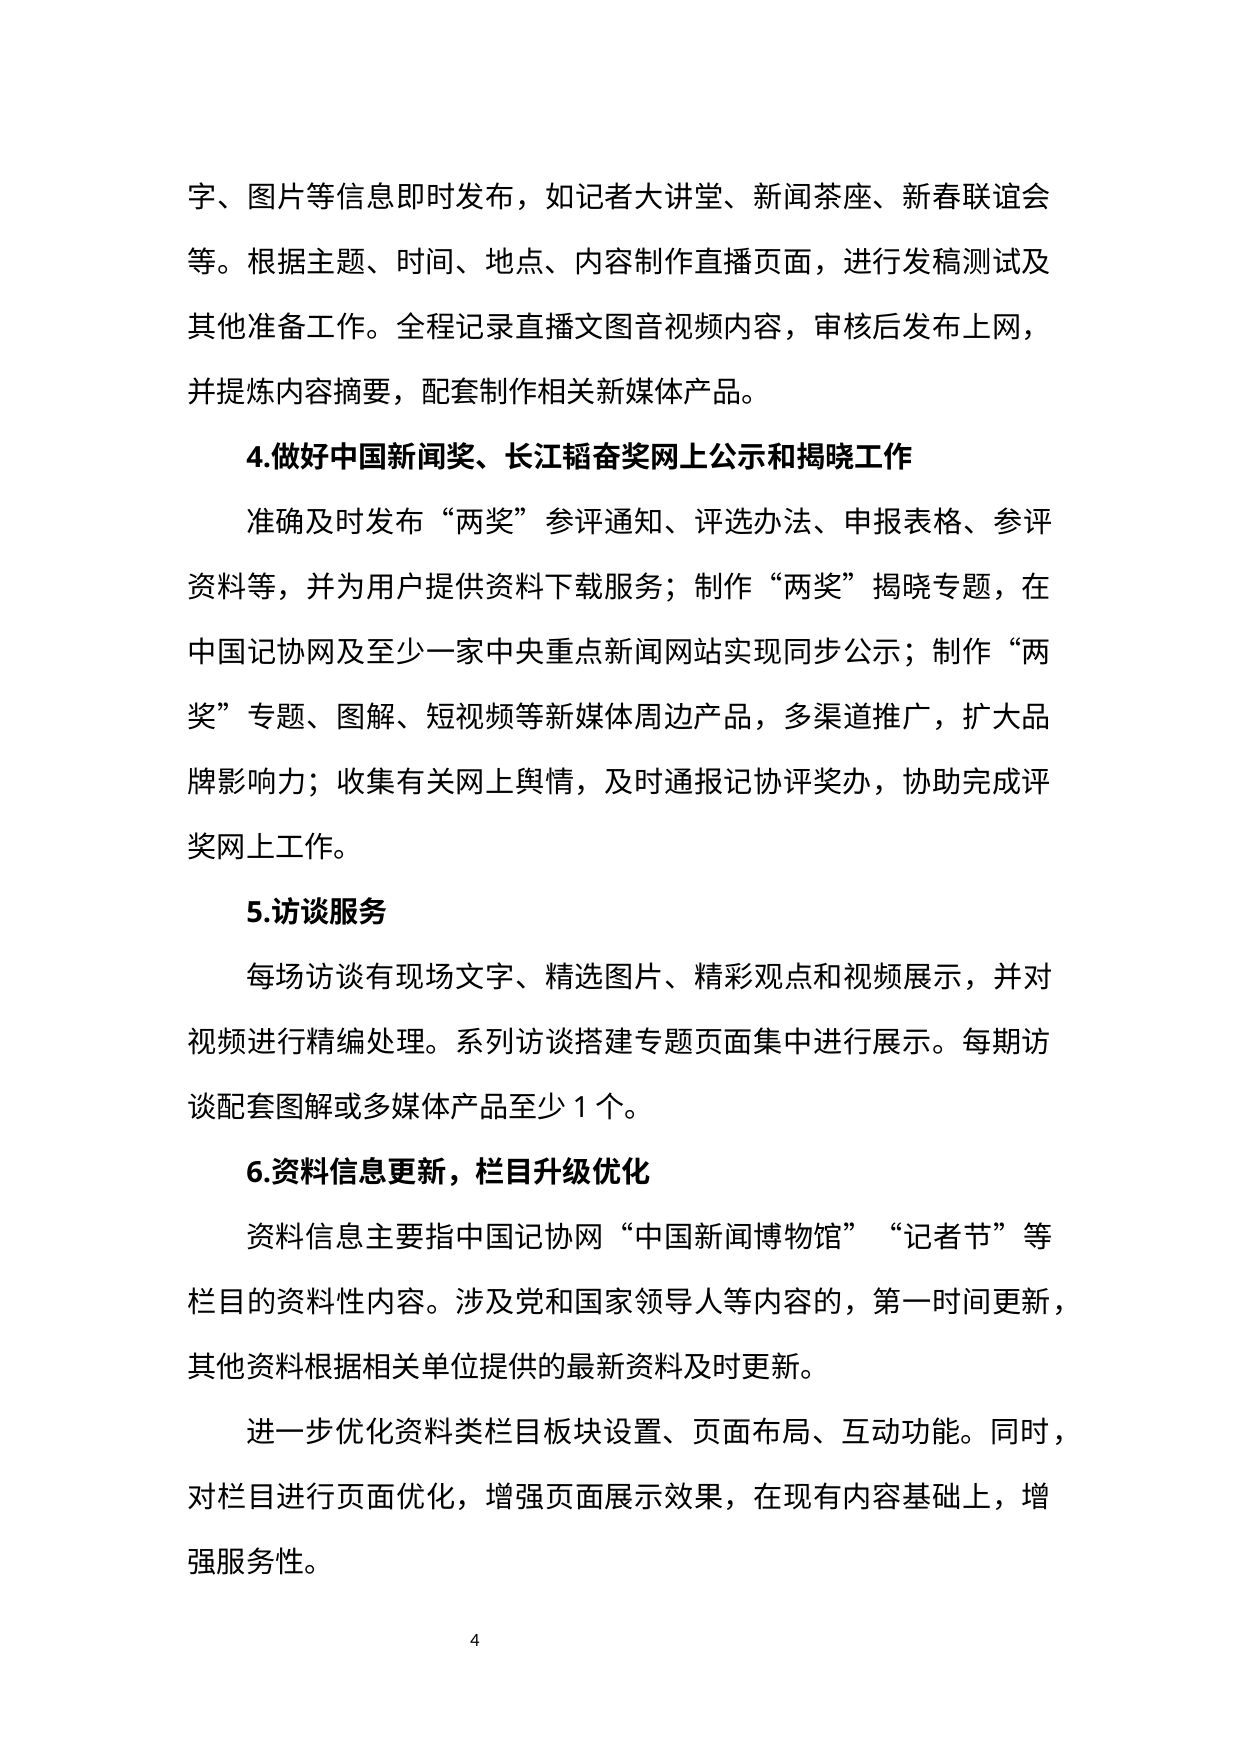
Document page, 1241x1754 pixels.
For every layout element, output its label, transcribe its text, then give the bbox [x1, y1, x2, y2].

list 5.访谈服务 [187, 877, 1053, 942]
list 进一步优化资料类栏目板块设置、页面布局、互动功能。同时，对栏目进行页面优化，增强页面展示效果，在现有内容基础上，增强服务性。 [187, 1397, 1053, 1592]
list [187, 162, 1053, 422]
list 资料信息主要指中国记协网“中国新闻博物馆”“记者节”等栏目的资料性内容。涉及党和国家领导人等内容的，第一时间更新，其他资料根据相关单位提供的最新资料及时更新。 [187, 1202, 1053, 1397]
list 6.资料信息更新，栏目升级优化 [187, 1137, 1053, 1202]
list 每场访谈有现场文字、精选图片、精彩观点和视频展示，并对视频进行精编处理。系列访谈搭建专题页面集中进行展示。每期访谈配套图解或多媒体产品至少1个。 [187, 942, 1053, 1137]
list 4.做好中国新闻奖、长江韬奋奖网上公示和揭晓工作 [187, 422, 1053, 487]
list 准确及时发布“两奖”参评通知、评选办法、申报表格、参评资料等，并为用户提供资料下载服务；制作“两奖”揭晓专题，在中国记协网及至少一家中央重点新闻网站实现同步公示；制作“两奖”专题、图解、短视频等新媒体周边产品，多渠道推广，扩大品牌影响力；收集有关网上舆情，及时通报记协评奖办，协助完成评奖网上工作。 [187, 487, 1053, 877]
